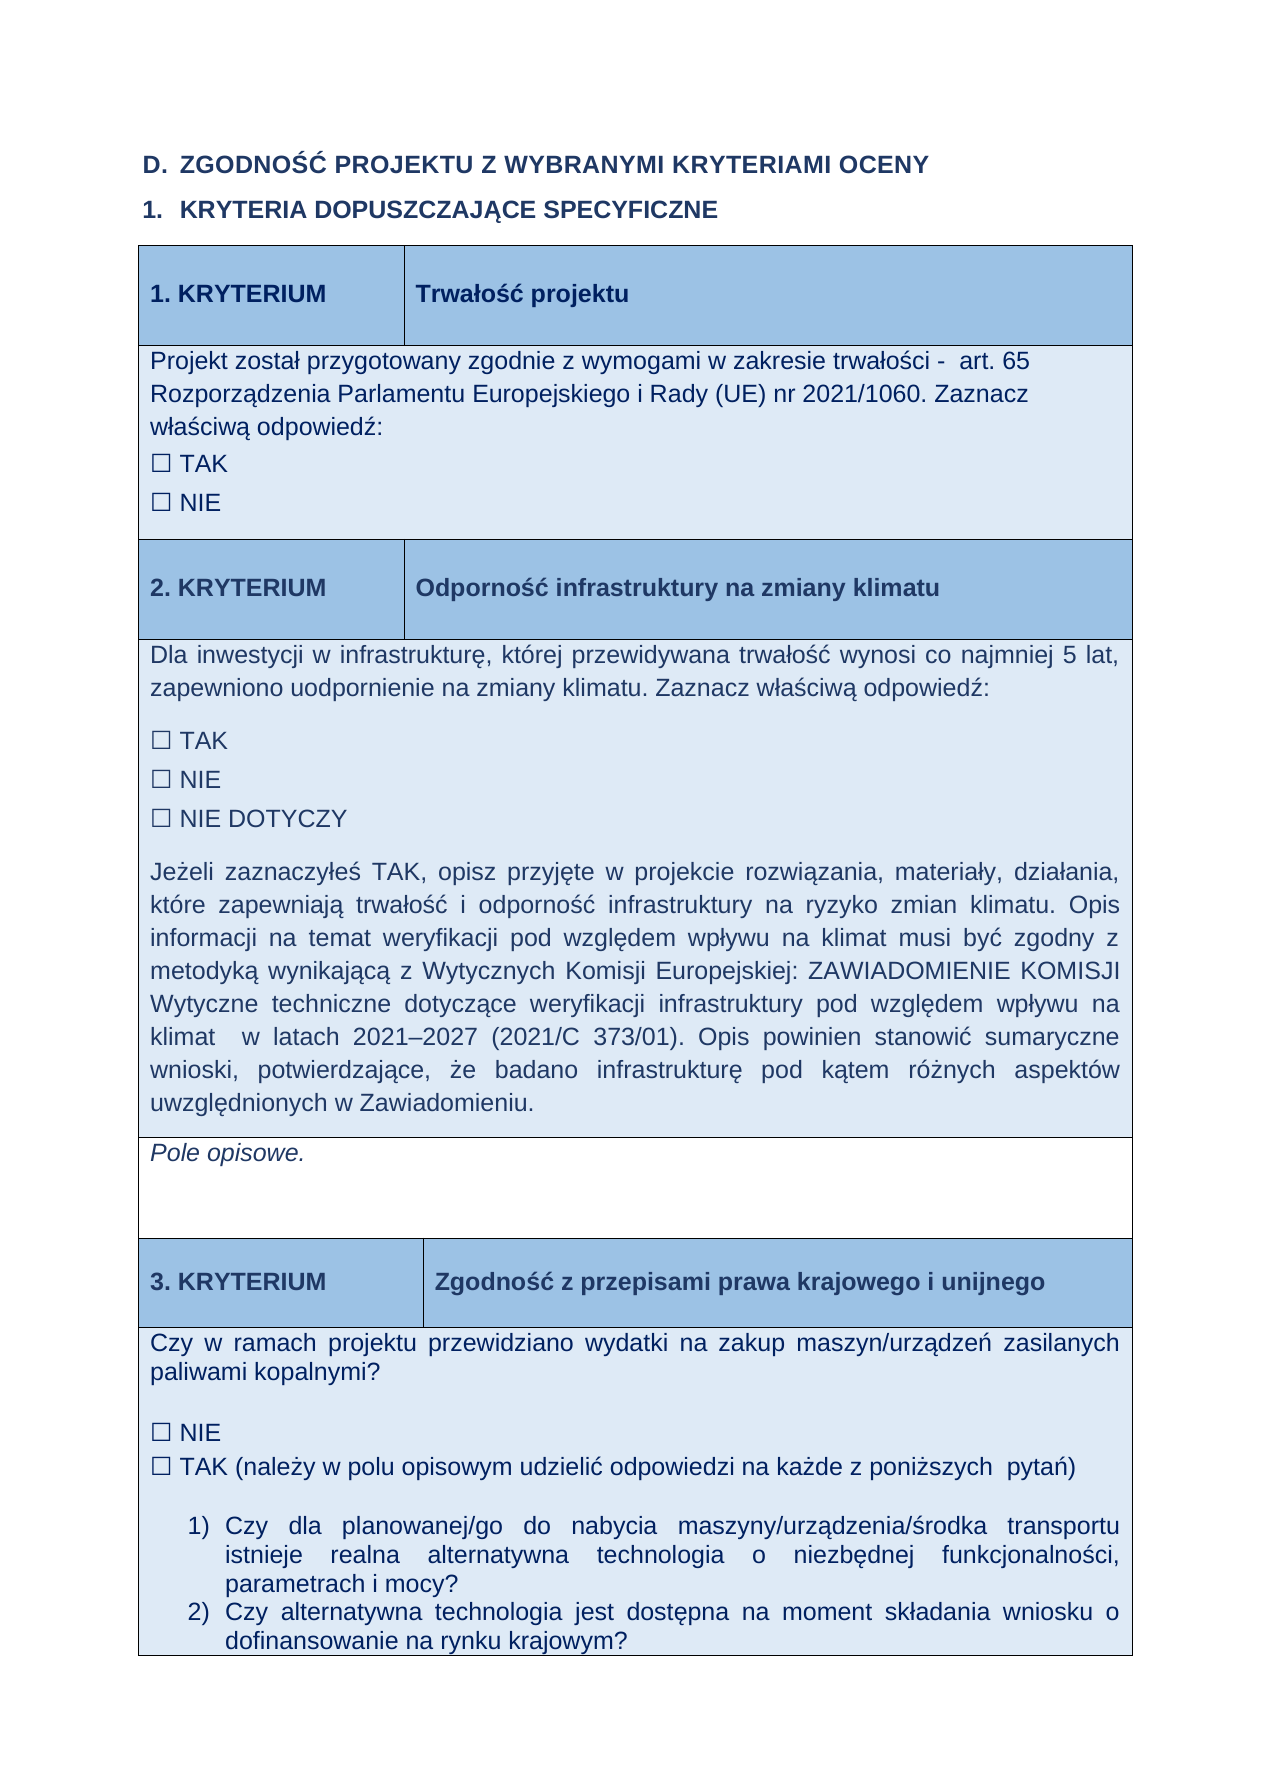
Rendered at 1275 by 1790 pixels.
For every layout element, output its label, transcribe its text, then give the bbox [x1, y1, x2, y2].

table_header Trwałość projektu [405, 246, 1132, 345]
table_header 1. KRYTERIUM [139, 246, 404, 345]
table_cell Zgodność z przepisami prawa krajowego i unijnego [424, 1239, 1132, 1327]
subtitle zgodność projektu z WYBRANYMI Kryteriami oceny [142, 150, 1125, 179]
table_cell Projekt został przygotowany zgodnie z wymogami w zakresie trwałości - art. 65 Rozporządzenia Parlamentu Europejskiego i Rady (UE) nr 2021/1060. Zaznacz właściwą odpowiedź: ☐ TAK ☐ NIE [139, 346, 1132, 539]
table_cell Dla inwestycji w infrastrukturę, której przewidywana trwałość wynosi co najmniej 5 lat, zapewniono uodpornienie na zmiany klimatu. Zaznacz właściwą odpowiedź: ☐ TAK ☐ NIE ☐ NIE DOTYCZY Jeżeli zaznaczyłeś TAK, opisz przyjęte w projekcie rozwiązania, materiały, działania, które zapewniają trwałość i odporność infrastruktury na ryzyko zmian klimatu. Opis informacji na temat weryfikacji pod względem wpływu na klimat musi być zgodny z metodyką wynikającą z Wytycznych Komisji Europejskiej: ZAWIADOMIENIE KOMISJI Wytyczne techniczne dotyczące weryfikacji infrastruktury pod względem wpływu na klimat w latach 2021–2027 (2021/C 373/01). Opis powinien stanowić sumaryczne wnioski, potwierdzające, że badano infrastrukturę pod kątem różnych aspektów uwzględnionych w Zawiadomieniu. [139, 640, 1132, 1137]
table_cell Pole opisowe. [139, 1138, 1132, 1238]
table_cell Odporność infrastruktury na zmiany klimatu [405, 540, 1132, 639]
table_cell 2. KRYTERIUM [139, 540, 404, 639]
table_cell 3. KRYTERIUM [139, 1239, 423, 1327]
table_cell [139, 1328, 1132, 1655]
list KRYTERIA DOPUSZCZAJĄCE SPECYFICZNE [142, 196, 1125, 224]
